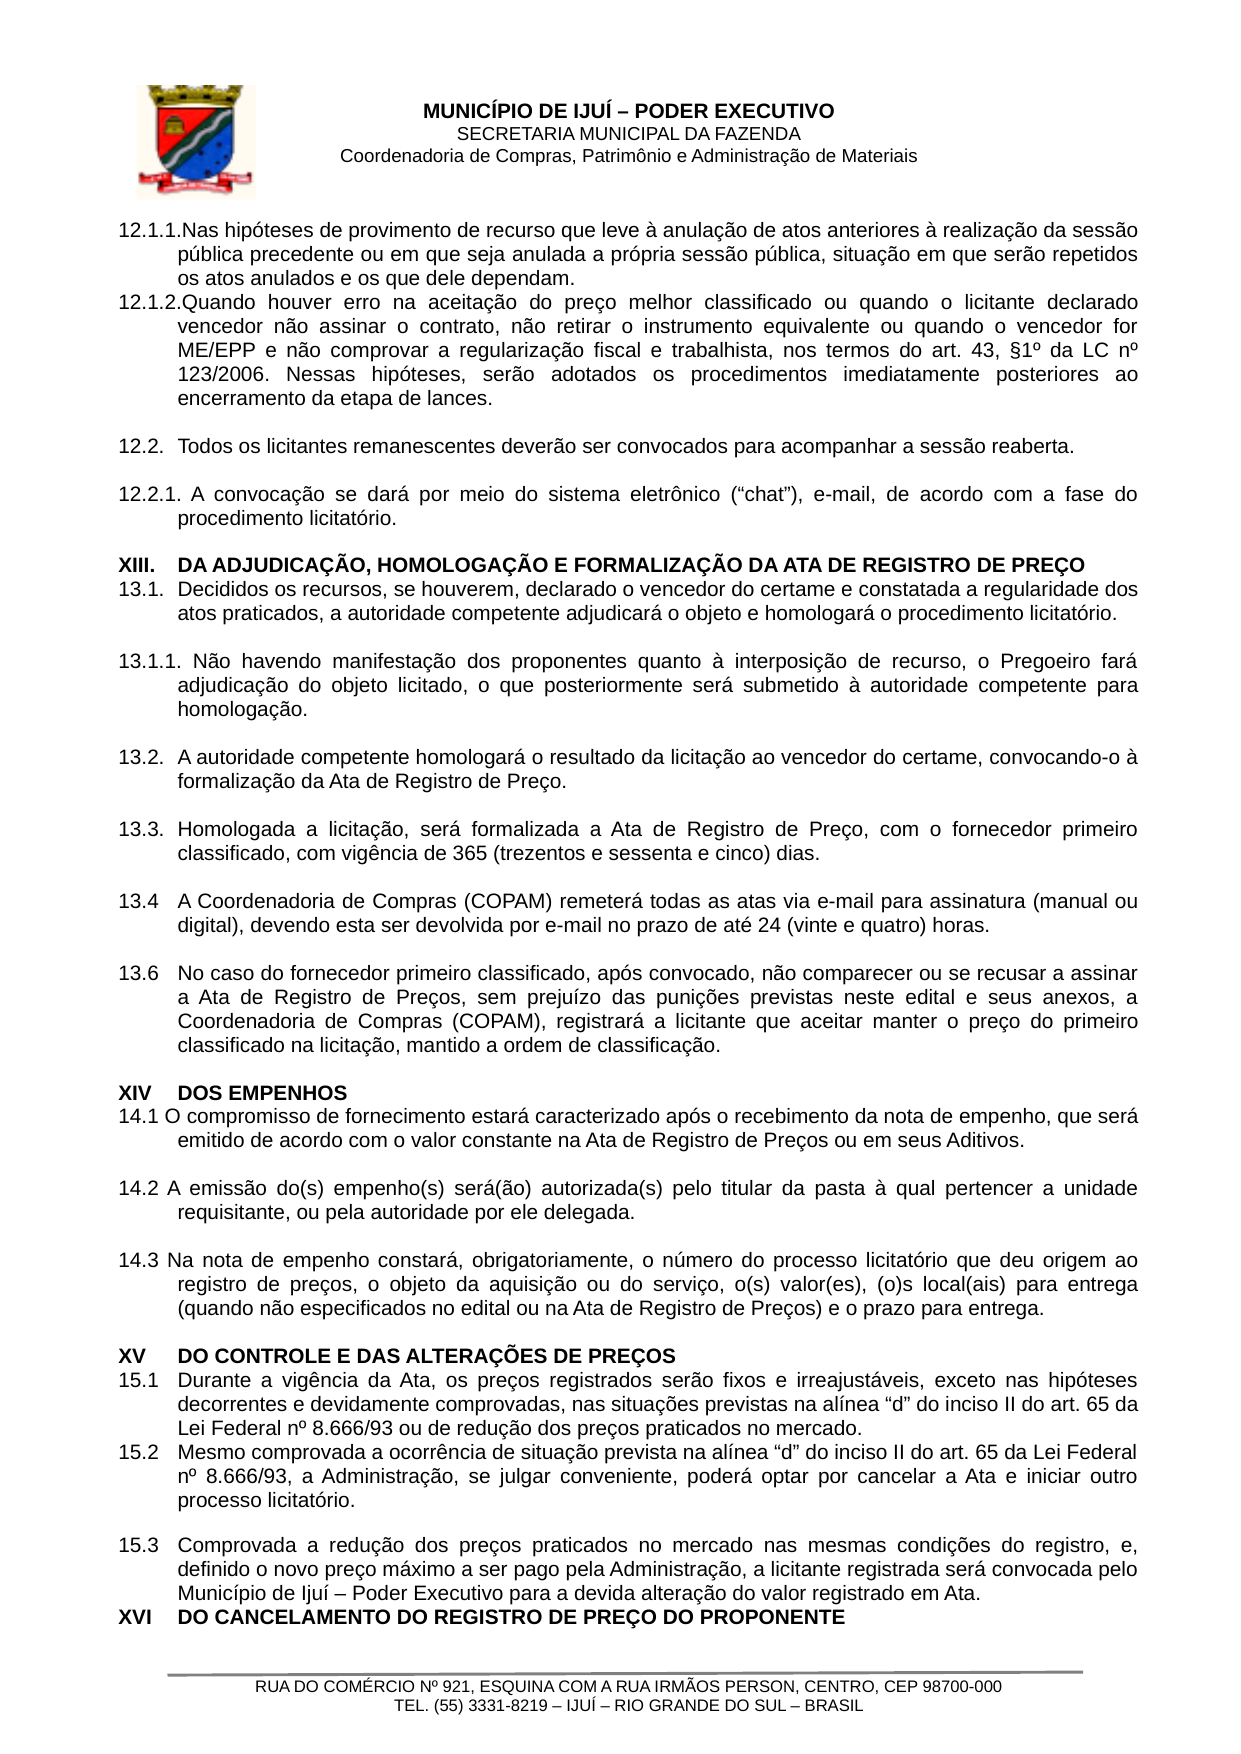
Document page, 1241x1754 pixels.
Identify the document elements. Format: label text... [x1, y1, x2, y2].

text 13.1. Decididos os recursos, se houverem, declarado o vencedor do certame e constatada a regularidade dos atos praticados, a autoridade competente adjudicará o objeto e homologará o procedimento licitatório. [118, 577, 1139, 625]
text 13.2. A autoridade competente homologará o resultado da licitação ao vencedor do certame, convocando-o à formalização da Ata de Registro de Preço. [118, 745, 1139, 793]
text XIV DOS EMPENHOS [118, 1080, 1139, 1104]
text 12.2.1. A convocação se dará por meio do sistema eletrônico (“chat”), e-mail, de acordo com a fase do procedimento licitatório. [118, 481, 1139, 529]
text XVI DO CANCELAMENTO DO REGISTRO DE PREÇO DO PROPONENTE [118, 1605, 1139, 1629]
text XV DO CONTROLE E DAS ALTERAÇÕES DE PREÇOS [118, 1344, 1139, 1368]
text 14.2 A emissão do(s) empenho(s) será(ão) autorizada(s) pelo titular da pasta à qual pertencer a unidade requisitante, ou pela autoridade por ele delegada. [118, 1176, 1139, 1224]
picture [135, 85, 256, 202]
text 12.2. Todos os licitantes remanescentes deverão ser convocados para acompanhar a sessão reaberta. [118, 433, 1139, 457]
text 15.3 Comprovada a redução dos preços praticados no mercado nas mesmas condições do registro, e, definido o novo preço máximo a ser pago pela Administração, a licitante registrada será convocada pelo Município de Ijuí – Poder Executivo para a devida alteração do valor registrado em Ata. [118, 1533, 1139, 1605]
text 15.2 Mesmo comprovada a ocorrência de situação prevista na alínea “d” do inciso II do art. 65 da Lei Federal nº 8.666/93, a Administração, se julgar conveniente, poderá optar por cancelar a Ata e iniciar outro processo licitatório. [118, 1440, 1139, 1512]
text 13.3. Homologada a licitação, será formalizada a Ata de Registro de Preço, com o fornecedor primeiro classificado, com vigência de 365 (trezentos e sessenta e cinco) dias. [118, 817, 1139, 865]
text 12.1.1.Nas hipóteses de provimento de recurso que leve à anulação de atos anteriores à realização da sessão pública precedente ou em que seja anulada a própria sessão pública, situação em que serão repetidos os atos anulados e os que dele dependam. [118, 218, 1139, 290]
text 13.1.1. Não havendo manifestação dos proponentes quanto à interposição de recurso, o Pregoeiro fará adjudicação do objeto licitado, o que posteriormente será submetido à autoridade competente para homologação. [118, 649, 1139, 721]
text 13.4 A Coordenadoria de Compras (COPAM) remeterá todas as atas via e-mail para assinatura (manual ou digital), devendo esta ser devolvida por e-mail no prazo de até 24 (vinte e quatro) horas. [118, 889, 1139, 937]
text 13.6 No caso do fornecedor primeiro classificado, após convocado, não comparecer ou se recusar a assinar a Ata de Registro de Preços, sem prejuízo das punições previstas neste edital e seus anexos, a Coordenadoria de Compras (COPAM), registrará a licitante que aceitar manter o preço do primeiro classificado na licitação, mantido a ordem de classificação. [118, 961, 1139, 1056]
text XIII. DA ADJUDICAÇÃO, HOMOLOGAÇÃO E FORMALIZAÇÃO DA ATA DE REGISTRO DE PREÇO [118, 553, 1139, 577]
text 15.1 Durante a vigência da Ata, os preços registrados serão fixos e irreajustáveis, exceto nas hipóteses decorrentes e devidamente comprovadas, nas situações previstas na alínea “d” do inciso II do art. 65 da Lei Federal nº 8.666/93 ou de redução dos preços praticados no mercado. [118, 1368, 1139, 1440]
text 14.1 O compromisso de fornecimento estará caracterizado após o recebimento da nota de empenho, que será emitido de acordo com o valor constante na Ata de Registro de Preços ou em seus Aditivos. [118, 1104, 1139, 1152]
text 14.3 Na nota de empenho constará, obrigatoriamente, o número do processo licitatório que deu origem ao registro de preços, o objeto da aquisição ou do serviço, o(s) valor(es), (o)s local(ais) para entrega (quando não especificados no edital ou na Ata de Registro de Preços) e o prazo para entrega. [118, 1248, 1139, 1320]
text 12.1.2.Quando houver erro na aceitação do preço melhor classificado ou quando o licitante declarado vencedor não assinar o contrato, não retirar o instrumento equivalente ou quando o vencedor for ME/EPP e não comprovar a regularização fiscal e trabalhista, nos termos do art. 43, §1º da LC nº 123/2006. Nessas hipóteses, serão adotados os procedimentos imediatamente posteriores ao encerramento da etapa de lances. [118, 290, 1139, 409]
